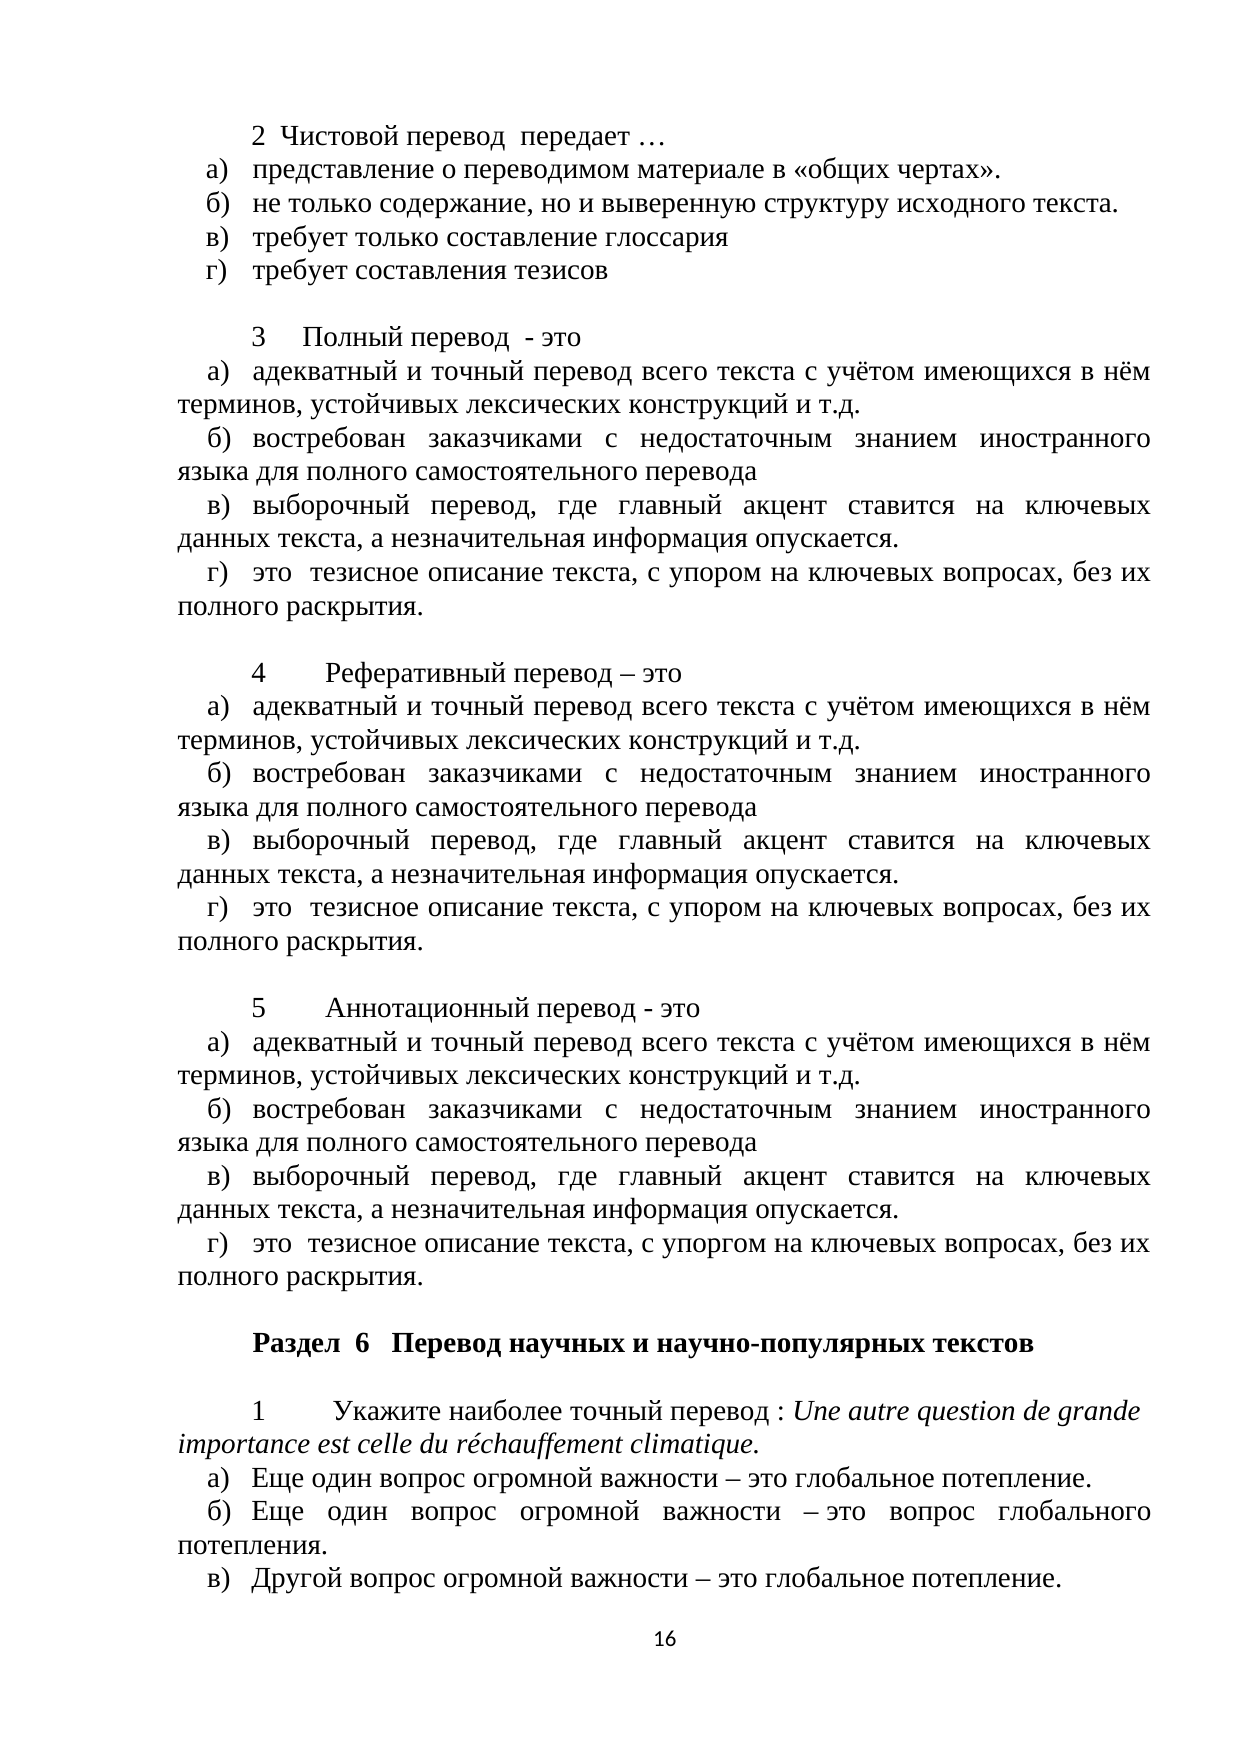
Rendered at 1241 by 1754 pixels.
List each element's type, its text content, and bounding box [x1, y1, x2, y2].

list это тезисное описание текста, с упором на ключевых вопросах, без их полного раскрытия. [177, 889, 1152, 957]
list востребован заказчиками с недостаточным знанием иностранного языка для полного самостоятельного перевода [177, 420, 1152, 487]
list Еще один вопрос огромной важности – это вопрос глобального потепления. [177, 1493, 1152, 1560]
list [206, 185, 1152, 219]
list выборочный перевод, где главный акцент ставится на ключевых данных текста, а незначительная информация опускается. [177, 487, 1152, 554]
list это тезисное описание текста, с упором на ключевых вопросах, без их полного раскрытия. [177, 554, 1152, 621]
list требует только составление глоссария [206, 219, 1152, 252]
list выборочный перевод, где главный акцент ставится на ключевых данных текста, а незначительная информация опускается. [177, 1158, 1152, 1225]
list Еще один вопрос огромной важности – это глобальное потепление. [177, 1460, 1152, 1493]
text 2 Чистовой перевод передает … [177, 118, 1152, 152]
list адекватный и точный перевод всего текста с учётом имеющихся в нём терминов, устойчивых лексических конструкций и т.д. [177, 1024, 1152, 1091]
list Аннотационный перевод - это [177, 990, 1152, 1024]
list адекватный и точный перевод всего текста с учётом имеющихся в нём терминов, устойчивых лексических конструкций и т.д. [177, 688, 1152, 755]
list это тезисное описание текста, с упоргом на ключевых вопросах, без их полного раскрытия. [177, 1225, 1152, 1292]
list Реферативный перевод – это [177, 655, 1152, 688]
list выборочный перевод, где главный акцент ставится на ключевых данных текста, а незначительная информация опускается. [177, 822, 1152, 889]
list адекватный и точный перевод всего текста с учётом имеющихся в нём терминов, устойчивых лексических конструкций и т.д. [177, 353, 1152, 420]
list востребован заказчиками с недостаточным знанием иностранного языка для полного самостоятельного перевода [177, 755, 1152, 822]
list требует составления тезисов [206, 252, 1152, 286]
list 3 Полный перевод - это [177, 319, 1152, 353]
list востребован заказчиками с недостаточным знанием иностранного языка для полного самостоятельного перевода [177, 1091, 1152, 1158]
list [206, 152, 1152, 185]
text Раздел 6 Перевод научных и научно-популярных текстов [178, 1326, 1152, 1359]
list Укажите наиболее точный перевод : Une autre question de grande importance est celle du réchauffement climatique. [177, 1393, 1152, 1460]
list Другой вопрос огромной важности – это глобальное потепление. [177, 1560, 1152, 1594]
